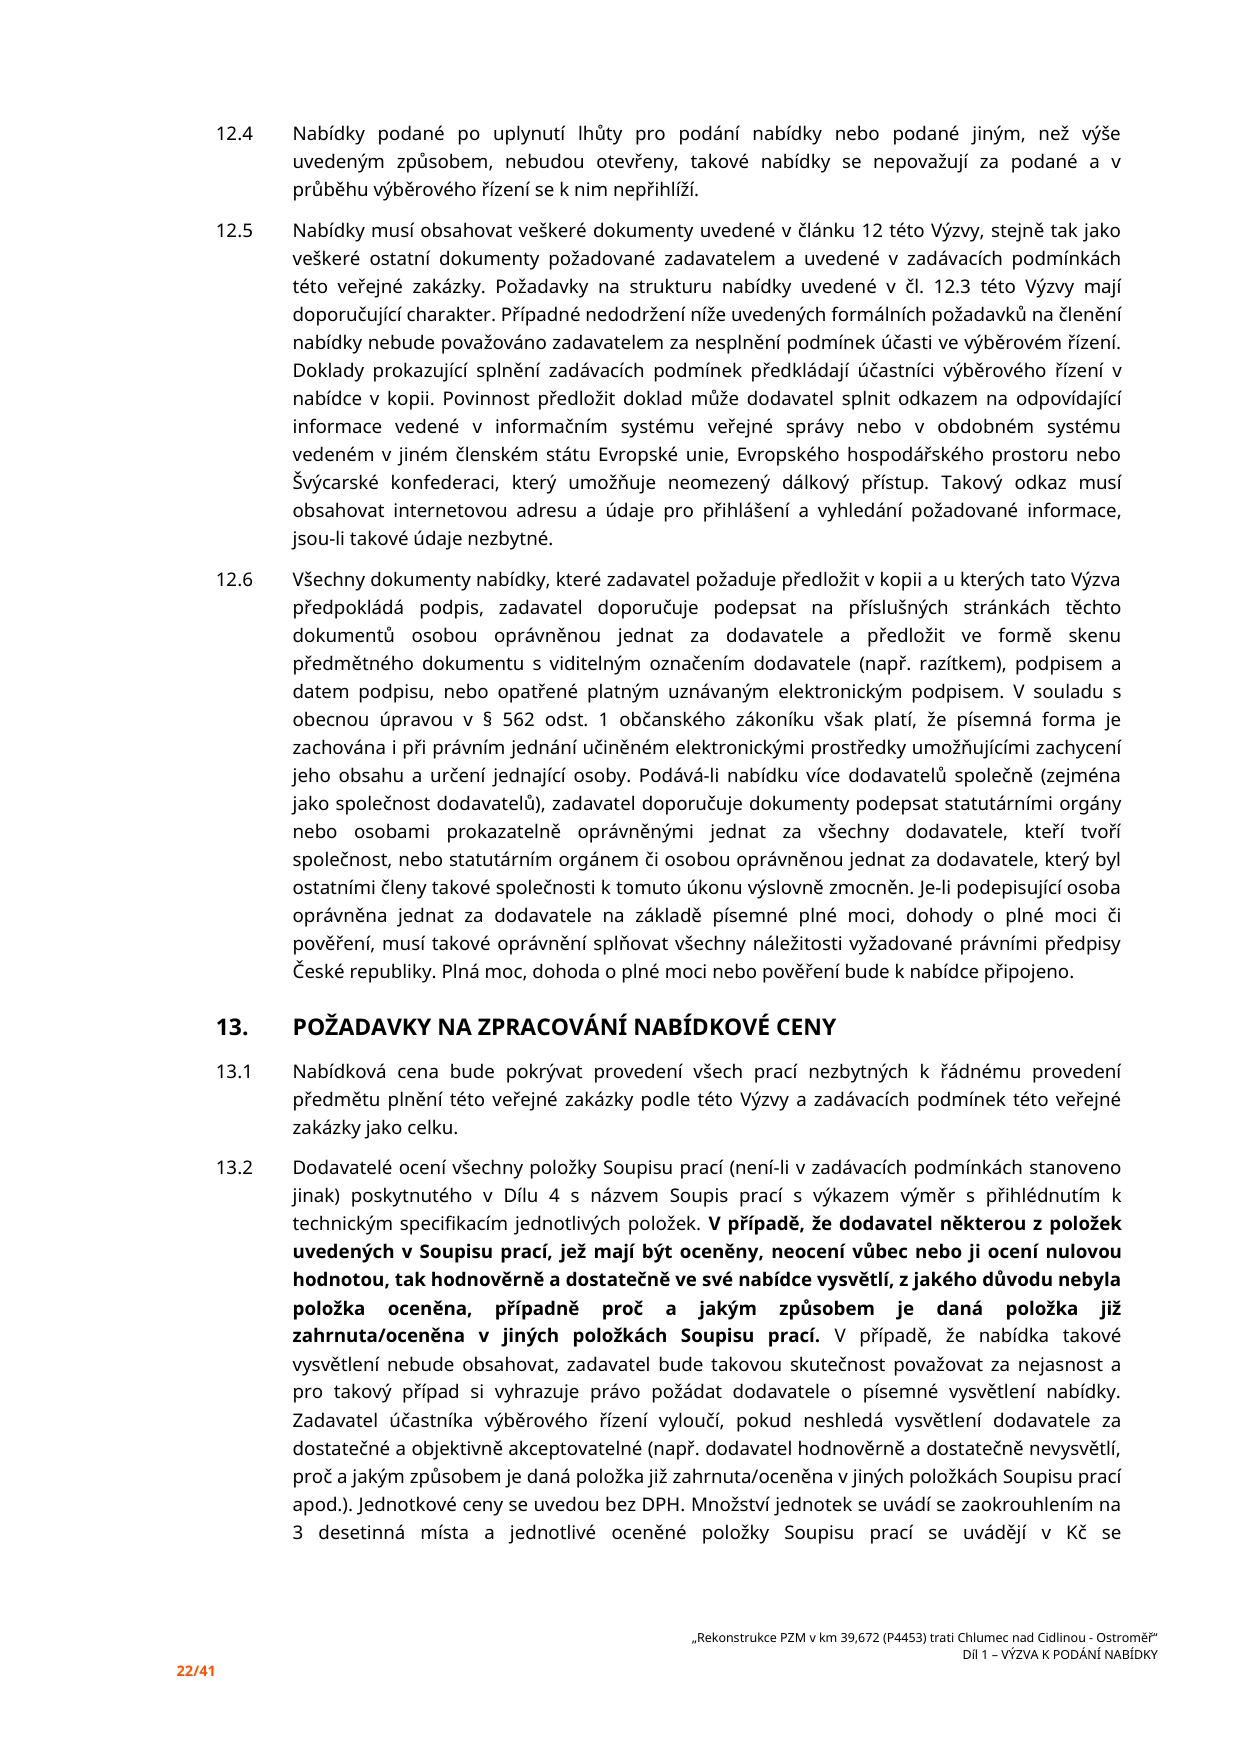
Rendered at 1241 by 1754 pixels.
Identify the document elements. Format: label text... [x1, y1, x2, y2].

text Nabídky musí obsahovat veškeré dokumenty uvedené v článku 12 této Výzvy, stejně tak jako veškeré ostatní dokumenty požadované zadavatelem a uvedené v zadávacích podmínkách této veřejné zakázky. Požadavky na strukturu nabídky uvedené v čl. 12.3 této Výzvy mají doporučující charakter. Případné nedodržení níže uvedených formálních požadavků na členění nabídky nebude považováno zadavatelem za nesplnění podmínek účasti ve výběrovém řízení. Doklady prokazující splnění zadávacích podmínek předkládají účastníci výběrového řízení v nabídce v kopii. Povinnost předložit doklad může dodavatel splnit odkazem na odpovídající informace vedené v informačním systému veřejné správy nebo v obdobném systému vedeném v jiném členském státu Evropské unie, Evropského hospodářského prostoru nebo Švýcarské konfederaci, který umožňuje neomezený dálkový přístup. Takový odkaz musí obsahovat internetovou adresu a údaje pro přihlášení a vyhledání požadované informace, jsou-li takové údaje nezbytné. [216, 217, 1122, 551]
text POŽADAVKY NA ZPRACOVÁNÍ NABÍDKOVÉ CENY [216, 1011, 1122, 1042]
text Nabídky podané po uplynutí lhůty pro podání nabídky nebo podané jiným, než výše uvedeným způsobem, nebudou otevřeny, takové nabídky se nepovažují za podané a v průběhu výběrového řízení se k nim nepřihlíží. [216, 121, 1122, 202]
text Nabídková cena bude pokrývat provedení všech prací nezbytných k řádnému provedení předmětu plnění této veřejné zakázky podle této Výzvy a zadávacích podmínek této veřejné zakázky jako celku. [216, 1058, 1122, 1140]
text Všechny dokumenty nabídky, které zadavatel požaduje předložit v kopii a u kterých tato Výzva předpokládá podpis, zadavatel doporučuje podepsat na příslušných stránkách těchto dokumentů osobou oprávněnou jednat za dodavatele a předložit ve formě skenu předmětného dokumentu s viditelným označením dodavatele (např. razítkem), podpisem a datem podpisu, nebo opatřené platným uznávaným elektronickým podpisem. V souladu s obecnou úpravou v § 562 odst. 1 občanského zákoníku však platí, že písemná forma je zachována i při právním jednání učiněném elektronickými prostředky umožňujícími zachycení jeho obsahu a určení jednající osoby. Podává-li nabídku více dodavatelů společně (zejména jako společnost dodavatelů), zadavatel doporučuje dokumenty podepsat statutárními orgány nebo osobami prokazatelně oprávněnými jednat za všechny dodavatele, kteří tvoří společnost, nebo statutárním orgánem či osobou oprávněnou jednat za dodavatele, který byl ostatními členy takové společnosti k tomuto úkonu výslovně zmocněn. Je-li podepisující osoba oprávněna jednat za dodavatele na základě písemné plné moci, dohody o plné moci či pověření, musí takové oprávnění splňovat všechny náležitosti vyžadované právními předpisy České republiky. Plná moc, dohoda o plné moci nebo pověření bude k nabídce připojeno. [216, 566, 1122, 984]
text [216, 1155, 1122, 1544]
